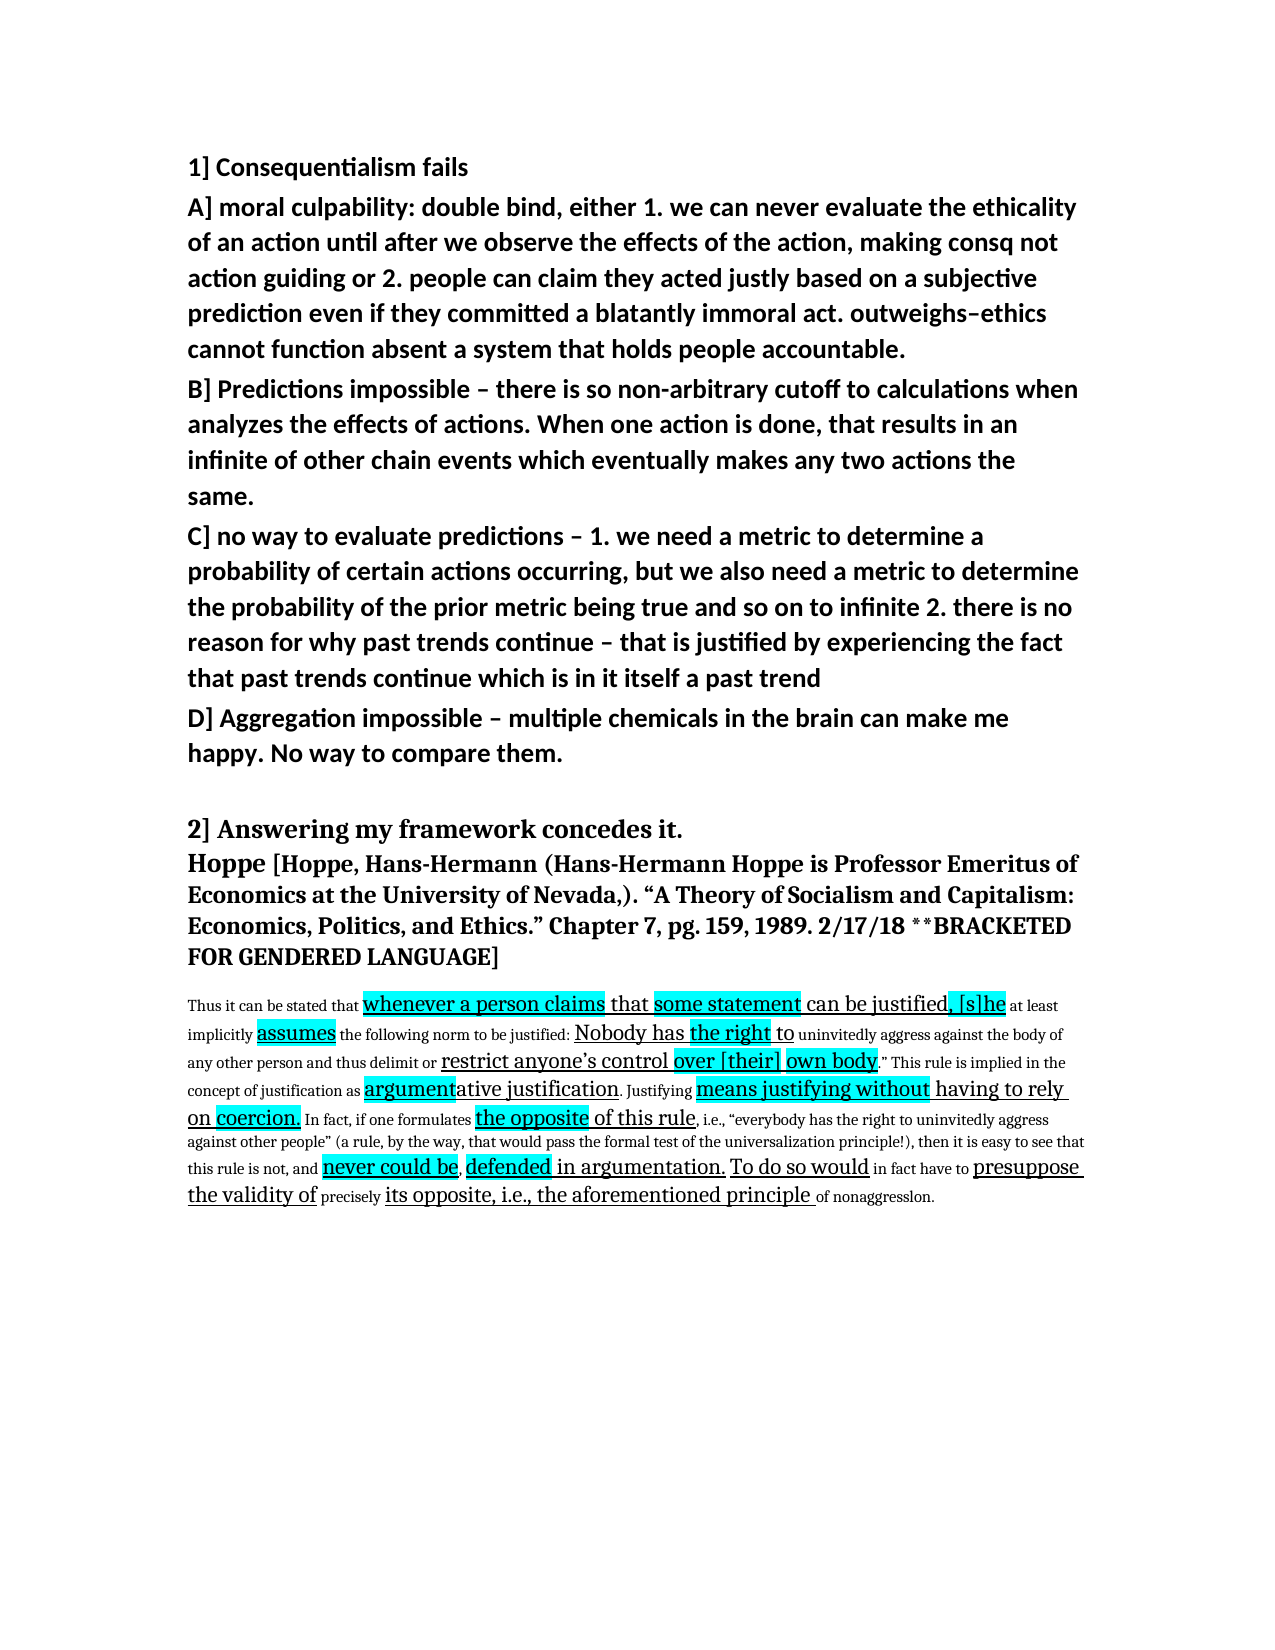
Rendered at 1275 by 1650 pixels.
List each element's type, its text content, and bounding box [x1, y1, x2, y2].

subtitle A] moral culpability: double bind, either 1. we can never evaluate the ethicality of an action until after we observe the effects of the action, making consq not action guiding or 2. people can claim they acted justly based on a subjective prediction even if they committed a blatantly immoral act. outweighs–ethics cannot function absent a system that holds people accountable. [187, 190, 1087, 365]
text Thus it can be stated that whenever a person claims that some statement can be justified, [s]he at least implicitly assumes the following norm to be justified: Nobody has the right to uninvitedly aggress against the body of any other person and thus delimit or restrict anyone’s control over [their] own body.” This rule is implied in the concept of justification as argumentative justification. Justifying means justifying without having to rely on coercion. In fact, if one formulates the opposite of this rule, i.e., “everybody has the right to uninvitedly aggress against other people” (a rule, by the way, that would pass the formal test of the universalization principle!), then it is easy to see that this rule is not, and never could be, defended in argumentation. To do so would in fact have to presuppose the validity of precisely its opposite, i.e., the aforementioned principle of nonaggresslon. [187, 991, 1087, 1208]
subtitle C] no way to evaluate predictions – 1. we need a metric to determine a probability of certain actions occurring, but we also need a metric to determine the probability of the prior metric being true and so on to infinite 2. there is no reason for why past trends continue – that is justified by experiencing the fact that past trends continue which is in it itself a past trend [187, 519, 1087, 694]
subtitle B] Predictions impossible – there is so non-arbitrary cutoff to calculations when analyzes the effects of actions. When one action is done, that results in an infinite of other chain events which eventually makes any two actions the same. [187, 372, 1087, 512]
subtitle 2] Answering my framework concedes it. [187, 814, 1087, 845]
subtitle 1] Consequentialism fails [187, 150, 1087, 183]
subtitle D] Aggregation impossible – multiple chemicals in the brain can make me happy. No way to compare them. [187, 701, 1087, 770]
text Hoppe [Hoppe, Hans-Hermann (Hans-Hermann Hoppe is Professor Emeritus of Economics at the University of Nevada,). “A Theory of Socialism and Capitalism: Economics, Politics, and Ethics.” Chapter 7, pg. 159, 1989. 2/17/18 **BRACKETED FOR GENDERED LANGUAGE] [187, 848, 1087, 972]
